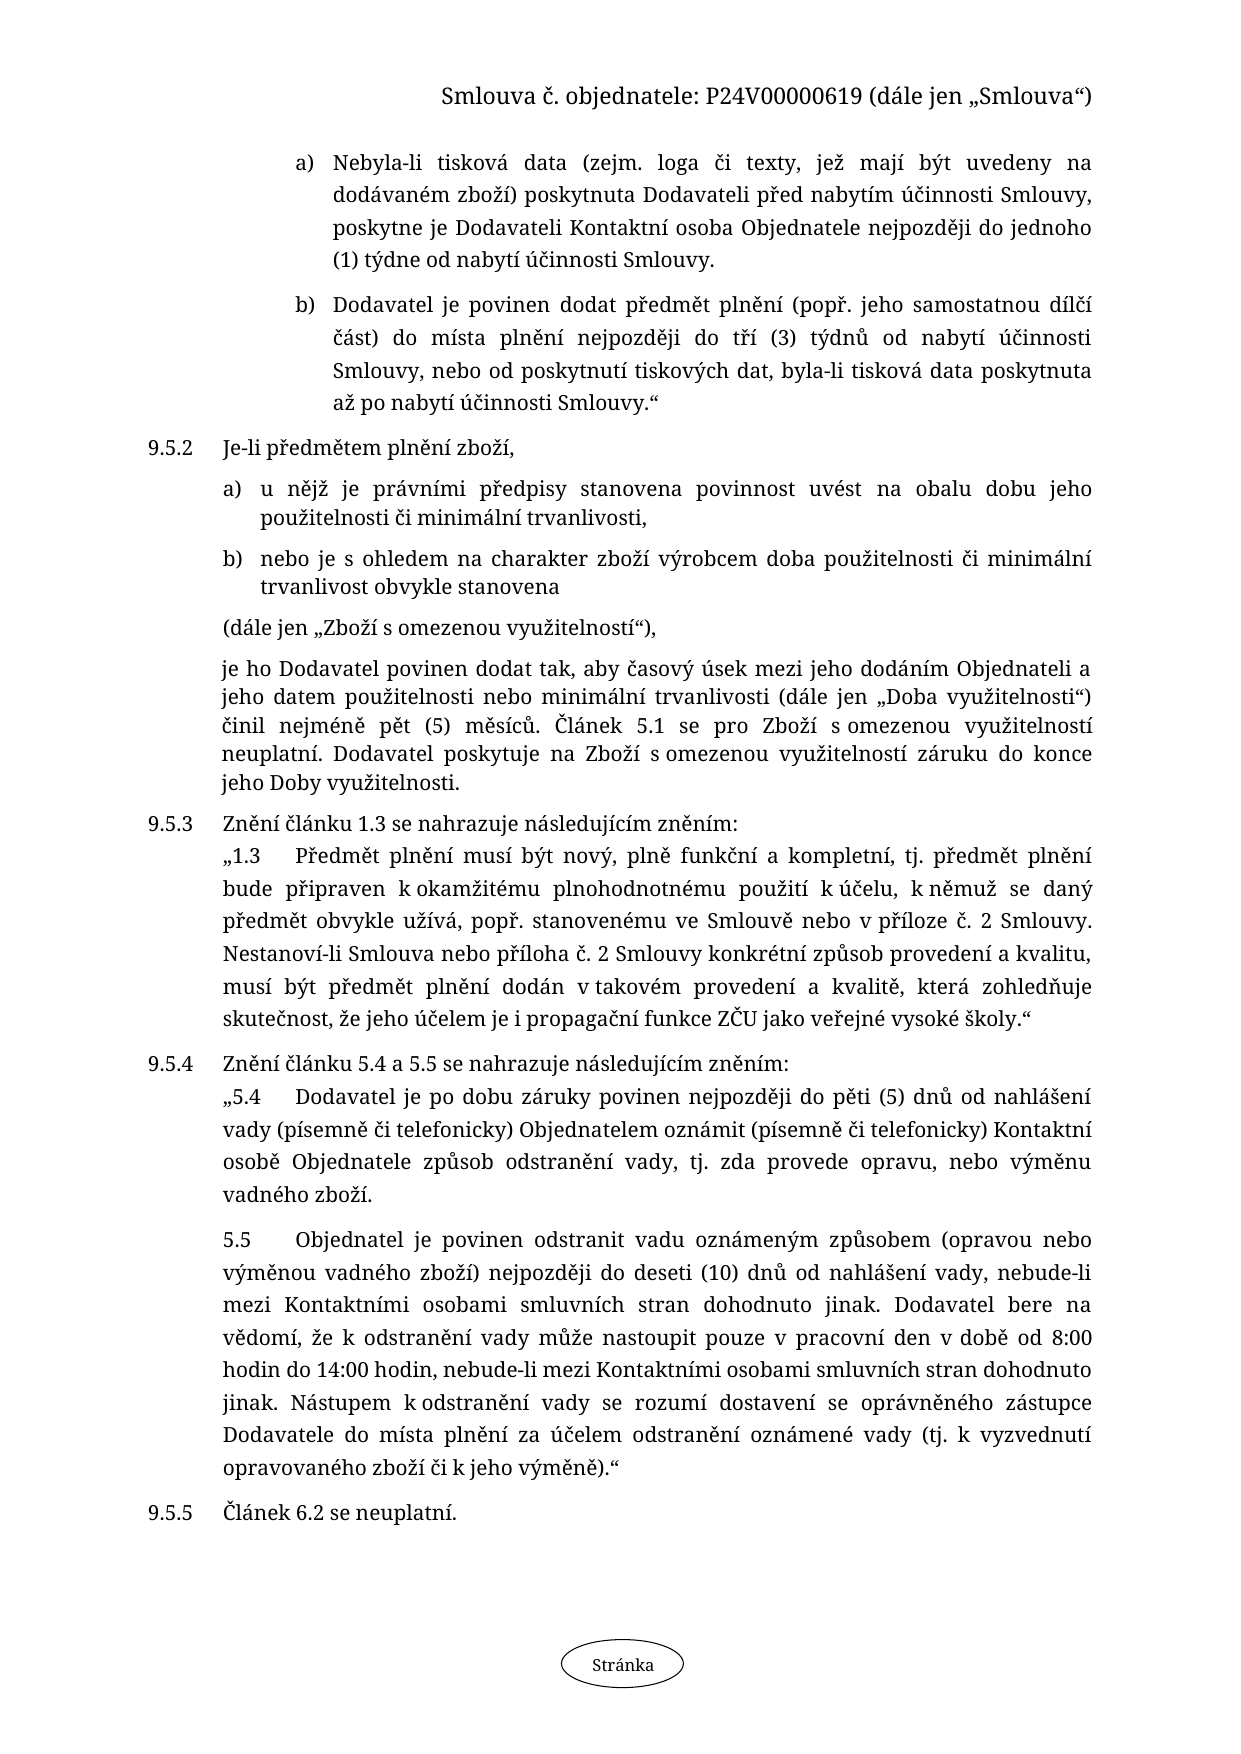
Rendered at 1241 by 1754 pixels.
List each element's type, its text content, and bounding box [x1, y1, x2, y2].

text je ho Dodavatel povinen dodat tak, aby časový úsek mezi jeho dodáním Objednateli a jeho datem použitelnosti nebo minimální trvanlivosti (dále jen „Doba využitelnosti“) činil nejméně pět (5) měsíců. Článek 5.1 se pro Zboží s omezenou využitelností neuplatní. Dodavatel poskytuje na Zboží s omezenou využitelností záruku do konce jeho Doby využitelnosti. [221, 654, 1093, 796]
list Znění článku 5.4 a 5.5 se nahrazuje následujícím zněním: [148, 1049, 1093, 1078]
list Nebyla-li tisková data (zejm. loga či texty, jež mají být uvedeny na dodávaném zboží) poskytnuta Dodavateli před nabytím účinnosti Smlouvy, poskytne je Dodavateli Kontaktní osoba Objednatele nejpozději do jednoho (1) týdne od nabytí účinnosti Smlouvy. [295, 148, 1093, 274]
list u nějž je právními předpisy stanovena povinnost uvést na obalu dobu jeho použitelnosti či minimální trvanlivosti, [223, 474, 1093, 531]
list Znění článku 1.3 se nahrazuje následujícím zněním: [148, 809, 1093, 837]
list „1.3 Předmět plnění musí být nový, plně funkční a kompletní, tj. předmět plnění bude připraven k okamžitému plnohodnotnému použití k účelu, k němuž se daný předmět obvykle užívá, popř. stanovenému ve Smlouvě nebo v příloze č. 2 Smlouvy. Nestanoví-li Smlouva nebo příloha č. 2 Smlouvy konkrétní způsob provedení a kvalitu, musí být předmět plnění dodán v takovém provedení a kvalitě, která zohledňuje skutečnost, že jeho účelem je i propagační funkce ZČU jako veřejné vysoké školy.“ [223, 841, 1093, 1033]
list 5.5 Objednatel je povinen odstranit vadu oznámeným způsobem (opravou nebo výměnou vadného zboží) nejpozději do deseti (10) dnů od nahlášení vady, nebude-li mezi Kontaktními osobami smluvních stran dohodnuto jinak. Dodavatel bere na vědomí, že k odstranění vady může nastoupit pouze v pracovní den v době od 8:00 hodin do 14:00 hodin, nebude-li mezi Kontaktními osobami smluvních stran dohodnuto jinak. Nástupem k odstranění vady se rozumí dostavení se oprávněného zástupce Dodavatele do místa plnění za účelem odstranění oznámené vady (tj. k vyzvednutí opravovaného zboží či k jeho výměně).“ [223, 1225, 1093, 1482]
list Dodavatel je povinen dodat předmět plnění (popř. jeho samostatnou dílčí část) do místa plnění nejpozději do tří (3) týdnů od nabytí účinnosti Smlouvy, nebo od poskytnutí tiskových dat, byla-li tisková data poskytnuta až po nabytí účinnosti Smlouvy.“ [295, 291, 1093, 417]
list nebo je s ohledem na charakter zboží výrobcem doba použitelnosti či minimální trvanlivost obvykle stanovena [223, 544, 1093, 601]
text (dále jen „Zboží s omezenou využitelností“), [223, 613, 1093, 642]
list Je-li předmětem plnění zboží, [148, 433, 1093, 462]
list Článek 6.2 se neuplatní. [148, 1498, 1093, 1527]
list „5.4 Dodavatel je po dobu záruky povinen nejpozději do pěti (5) dnů od nahlášení vady (písemně či telefonicky) Objednatelem oznámit (písemně či telefonicky) Kontaktní osobě Objednatele způsob odstranění vady, tj. zda provede opravu, nebo výměnu vadného zboží. [223, 1082, 1093, 1208]
